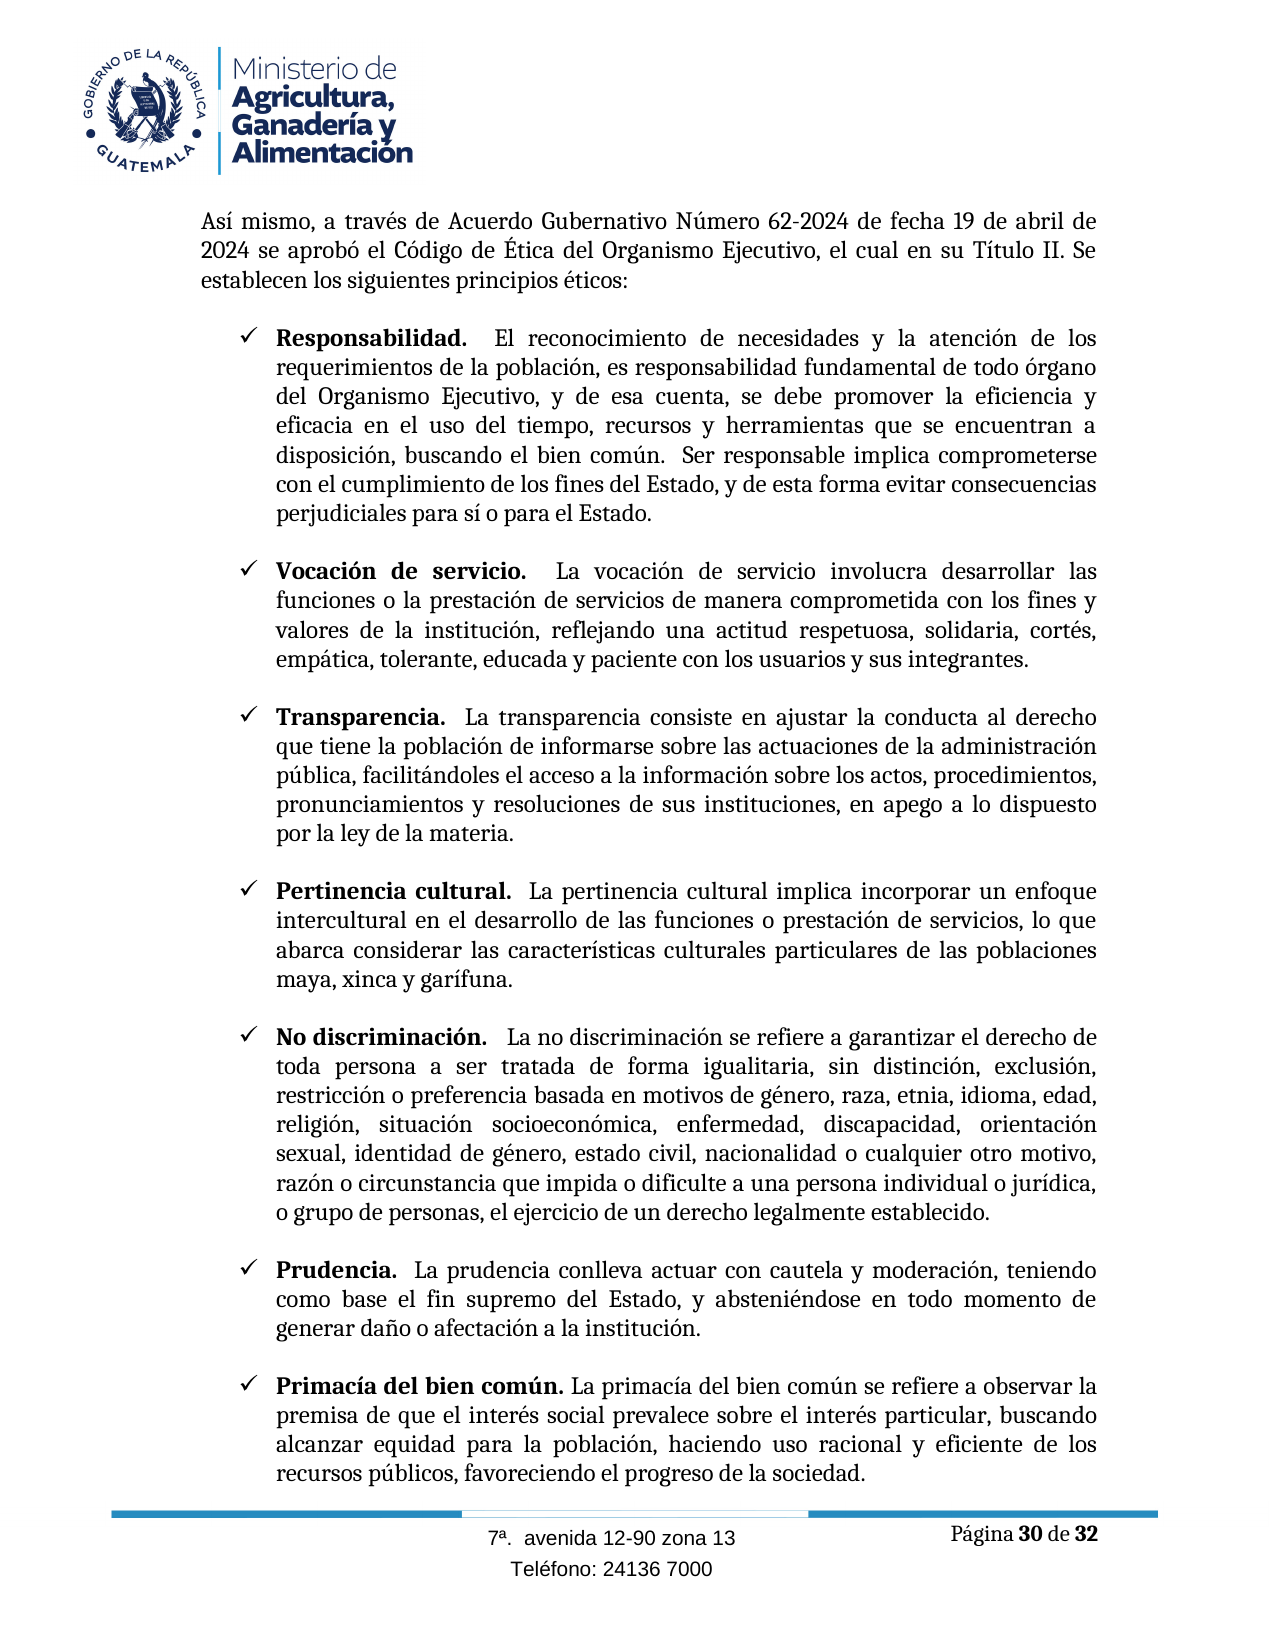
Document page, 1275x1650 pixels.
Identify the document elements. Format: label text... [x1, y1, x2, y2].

picture [73, 38, 427, 185]
list Pertinencia cultural. La pertinencia cultural implica incorporar un enfoque intercultural en el desarrollo de las funciones o prestación de servicios, lo que abarca considerar las características culturales particulares de las poblaciones maya, xinca y garífuna. [238, 876, 1098, 993]
list Primacía del bien común. La primacía del bien común se refiere a observar la premisa de que el interés social prevalece sobre el interés particular, buscando alcanzar equidad para la población, haciendo uso racional y eficiente de los recursos públicos, favoreciendo el progreso de la sociedad. [238, 1371, 1098, 1488]
picture [0, 1501, 1269, 1527]
list Transparencia. La transparencia consiste en ajustar la conducta al derecho que tiene la población de informarse sobre las actuaciones de la administración pública, facilitándoles el acceso a la información sobre los actos, procedimientos, pronunciamientos y resoluciones de sus instituciones, en apego a lo dispuesto por la ley de la materia. [238, 702, 1098, 848]
text Así mismo, a través de Acuerdo Gubernativo Número 62-2024 de fecha 19 de abril de 2024 se aprobó el Código de Ética del Organismo Ejecutivo, el cual en su Título II. Se establecen los siguientes principios éticos: [201, 206, 1098, 294]
list No discriminación. La no discriminación se refiere a garantizar el derecho de toda persona a ser tratada de forma igualitaria, sin distinción, exclusión, restricción o preferencia basada en motivos de género, raza, etnia, idioma, edad, religión, situación socioeconómica, enfermedad, discapacidad, orientación sexual, identidad de género, estado civil, nacionalidad o cualquier otro motivo, razón o circunstancia que impida o dificulte a una persona individual o jurídica, o grupo de personas, el ejercicio de un derecho legalmente establecido. [238, 1022, 1098, 1226]
list Prudencia. La prudencia conlleva actuar con cautela y moderación, teniendo como base el fin supremo del Estado, y absteniéndose en todo momento de generar daño o afectación a la institución. [238, 1255, 1098, 1342]
list Responsabilidad. El reconocimiento de necesidades y la atención de los requerimientos de la población, es responsabilidad fundamental de todo órgano del Organismo Ejecutivo, y de esa cuenta, se debe promover la eficiencia y eficacia en el uso del tiempo, recursos y herramientas que se encuentran a disposición, buscando el bien común. Ser responsable implica comprometerse con el cumplimiento de los fines del Estado, y de esta forma evitar consecuencias perjudiciales para sí o para el Estado. [238, 323, 1098, 527]
list Vocación de servicio. La vocación de servicio involucra desarrollar las funciones o la prestación de servicios de manera comprometida con los fines y valores de la institución, reflejando una actitud respetuosa, solidaria, cortés, empática, tolerante, educada y paciente con los usuarios y sus integrantes. [238, 556, 1098, 673]
